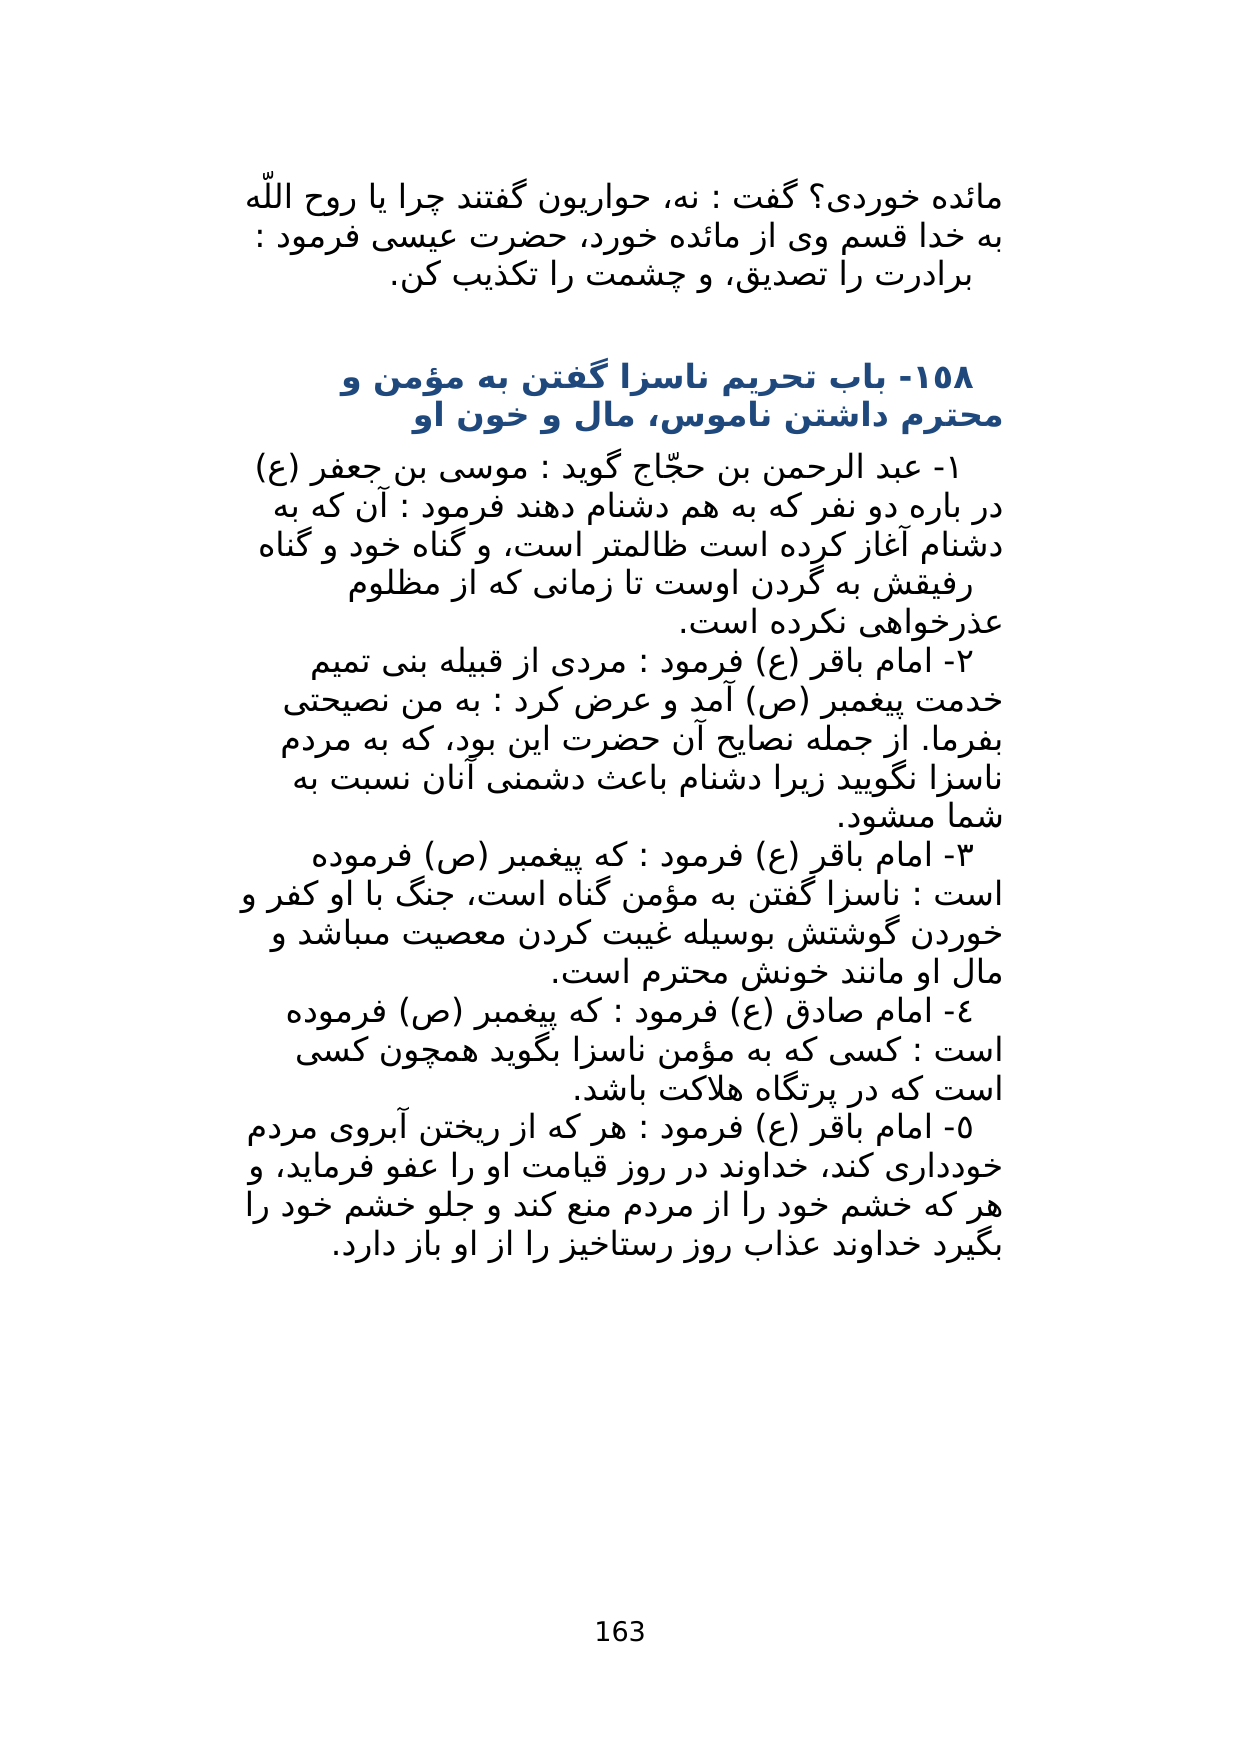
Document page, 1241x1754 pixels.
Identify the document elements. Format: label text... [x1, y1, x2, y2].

subtitle ١٥٨- باب تحريم ناسزا گفتن به مؤمن و محترم داشتن ناموس، مال و خون او [236, 357, 1004, 435]
text برادرت را تصديق، و چشمت را تكذيب كن. [236, 255, 1004, 294]
text ١- عبد الرحمن بن حجّاج گويد : موسى بن جعفر (ع) در باره دو نفر كه به هم دشنام دهند فرمود : آن كه به دشنام آغاز كرده است ظالمتر است، و گناه خود و گناه‏ [236, 447, 1004, 564]
text ٤- امام صادق (ع) فرمود : كه پيغمبر (ص) فرموده است : كسى كه به مؤمن ناسزا بگويد همچون كسى است كه در پرتگاه هلاكت باشد. [236, 991, 1004, 1108]
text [236, 177, 1004, 255]
text ٣- امام باقر (ع) فرمود : كه پيغمبر (ص) فرموده است : ناسزا گفتن به مؤمن گناه است، جنگ با او كفر و خوردن گوشتش بوسيله غيبت كردن معصيت مى‏باشد و مال او مانند خونش محترم است. [236, 836, 1004, 991]
text ٥- امام باقر (ع) فرمود : هر كه از ريختن آبروى مردم خوددارى كند، خداوند در روز قيامت او را عفو فرمايد، و هر كه خشم خود را از مردم منع كند و جلو خشم خود را بگيرد خداوند عذاب روز رستاخيز را از او باز دارد. [236, 1108, 1004, 1263]
text ٢- امام باقر (ع) فرمود : مردى از قبيله بنى تميم خدمت پيغمبر (ص) آمد و عرض كرد : به من نصيحتى بفرما. از جمله نصايح آن حضرت اين بود، كه به مردم ناسزا نگوييد زيرا دشنام باعث دشمنى آنان نسبت به شما مى‏شود. [236, 642, 1004, 836]
text رفيقش به گردن اوست تا زمانى كه از مظلوم عذرخواهى نكرده است. [236, 564, 1004, 642]
